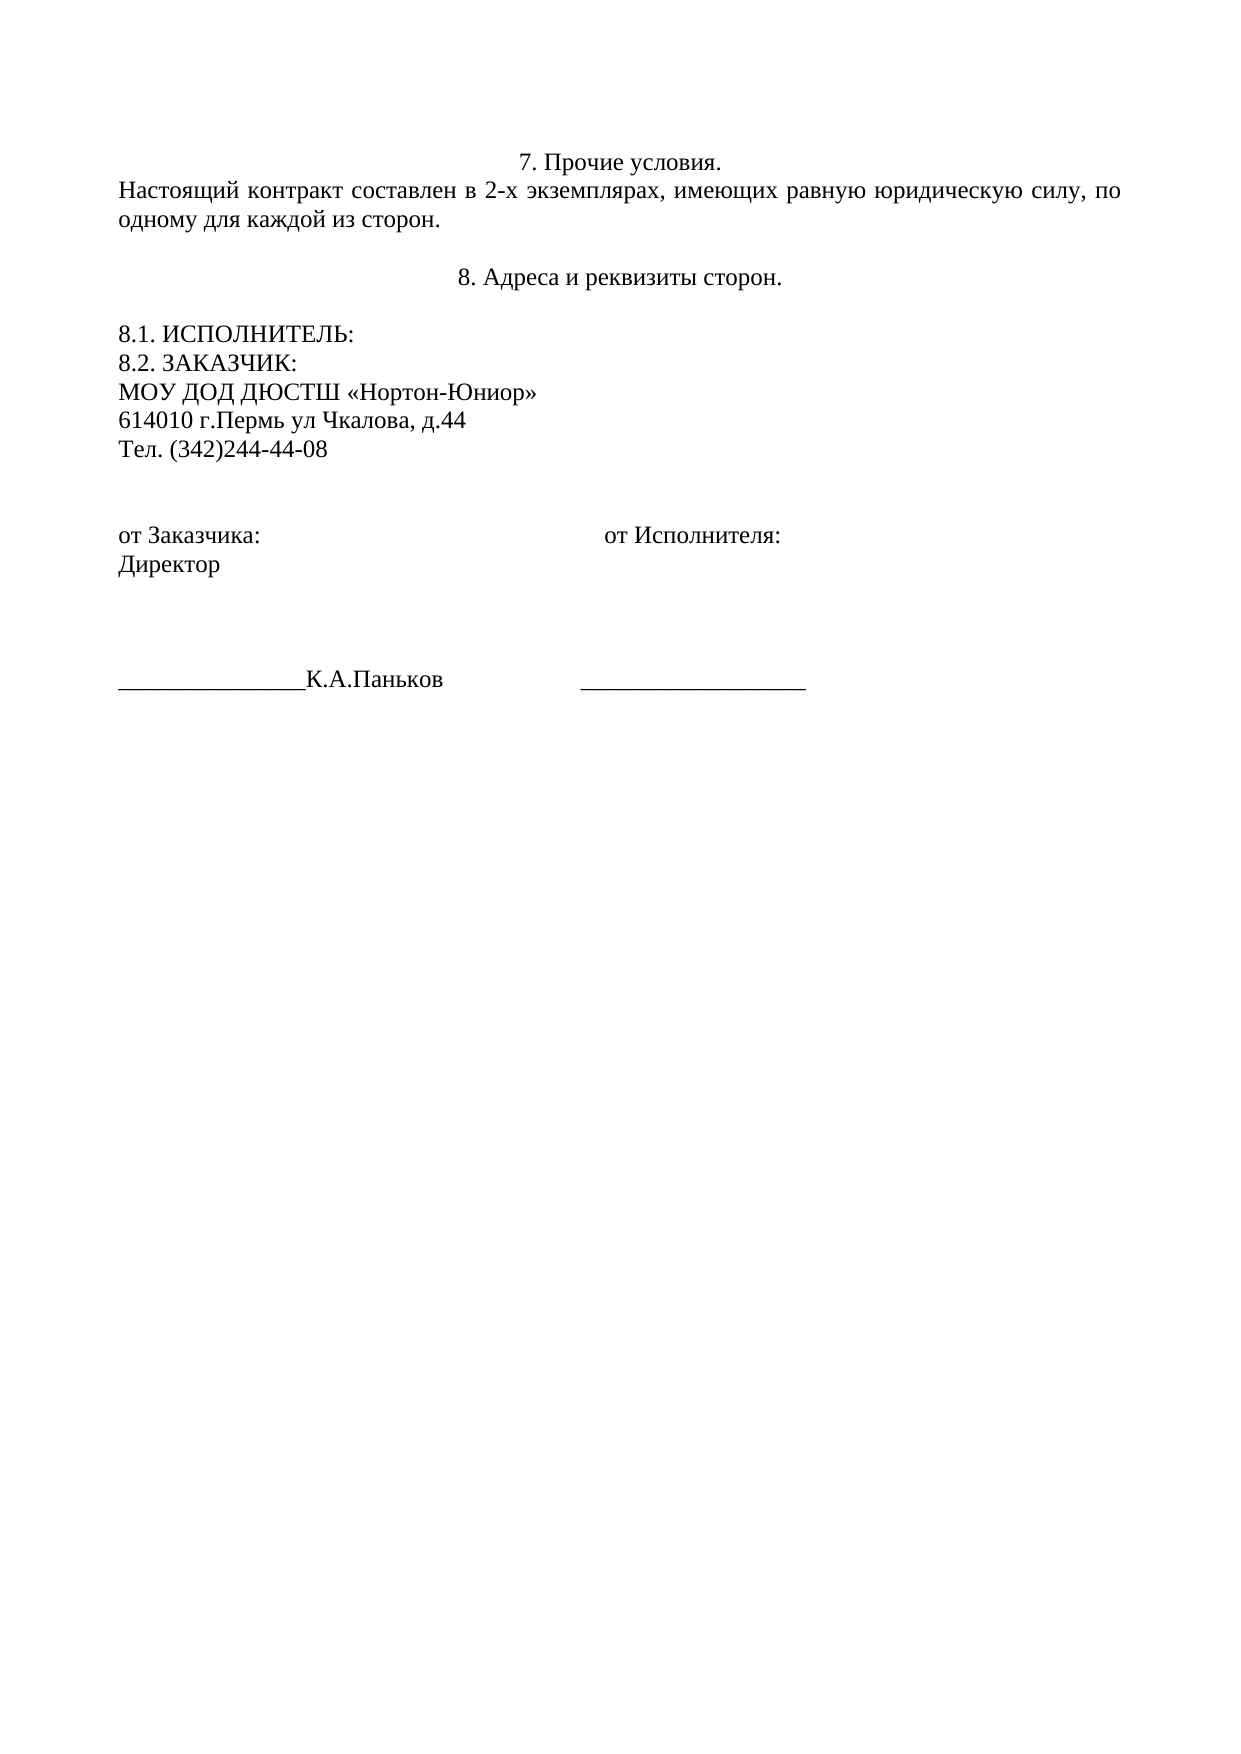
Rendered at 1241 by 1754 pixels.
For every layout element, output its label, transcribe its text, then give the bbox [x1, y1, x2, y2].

text от Заказчика: от Исполнителя: [118, 521, 1122, 549]
text 8.1. ИСПОЛНИТЕЛЬ: [118, 319, 1122, 348]
text _______________К.А.Паньков __________________ [118, 664, 1122, 693]
text МОУ ДОД ДЮСТШ «Нортон-Юниор» [118, 377, 1122, 406]
text Директор [118, 549, 1122, 578]
text 8. Адреса и реквизиты сторон. [118, 262, 1122, 291]
text 614010 г.Пермь ул Чкалова, д.44 [118, 406, 1122, 434]
text Настоящий контракт составлен в 2-х экземплярах, имеющих равную юридическую силу, по одному для каждой из сторон. [118, 176, 1122, 233]
text Тел. (342)244-44-08 [118, 434, 1122, 463]
text 7. Прочие условия. [118, 147, 1122, 176]
text 8.2. ЗАКАЗЧИК: [118, 348, 1122, 377]
